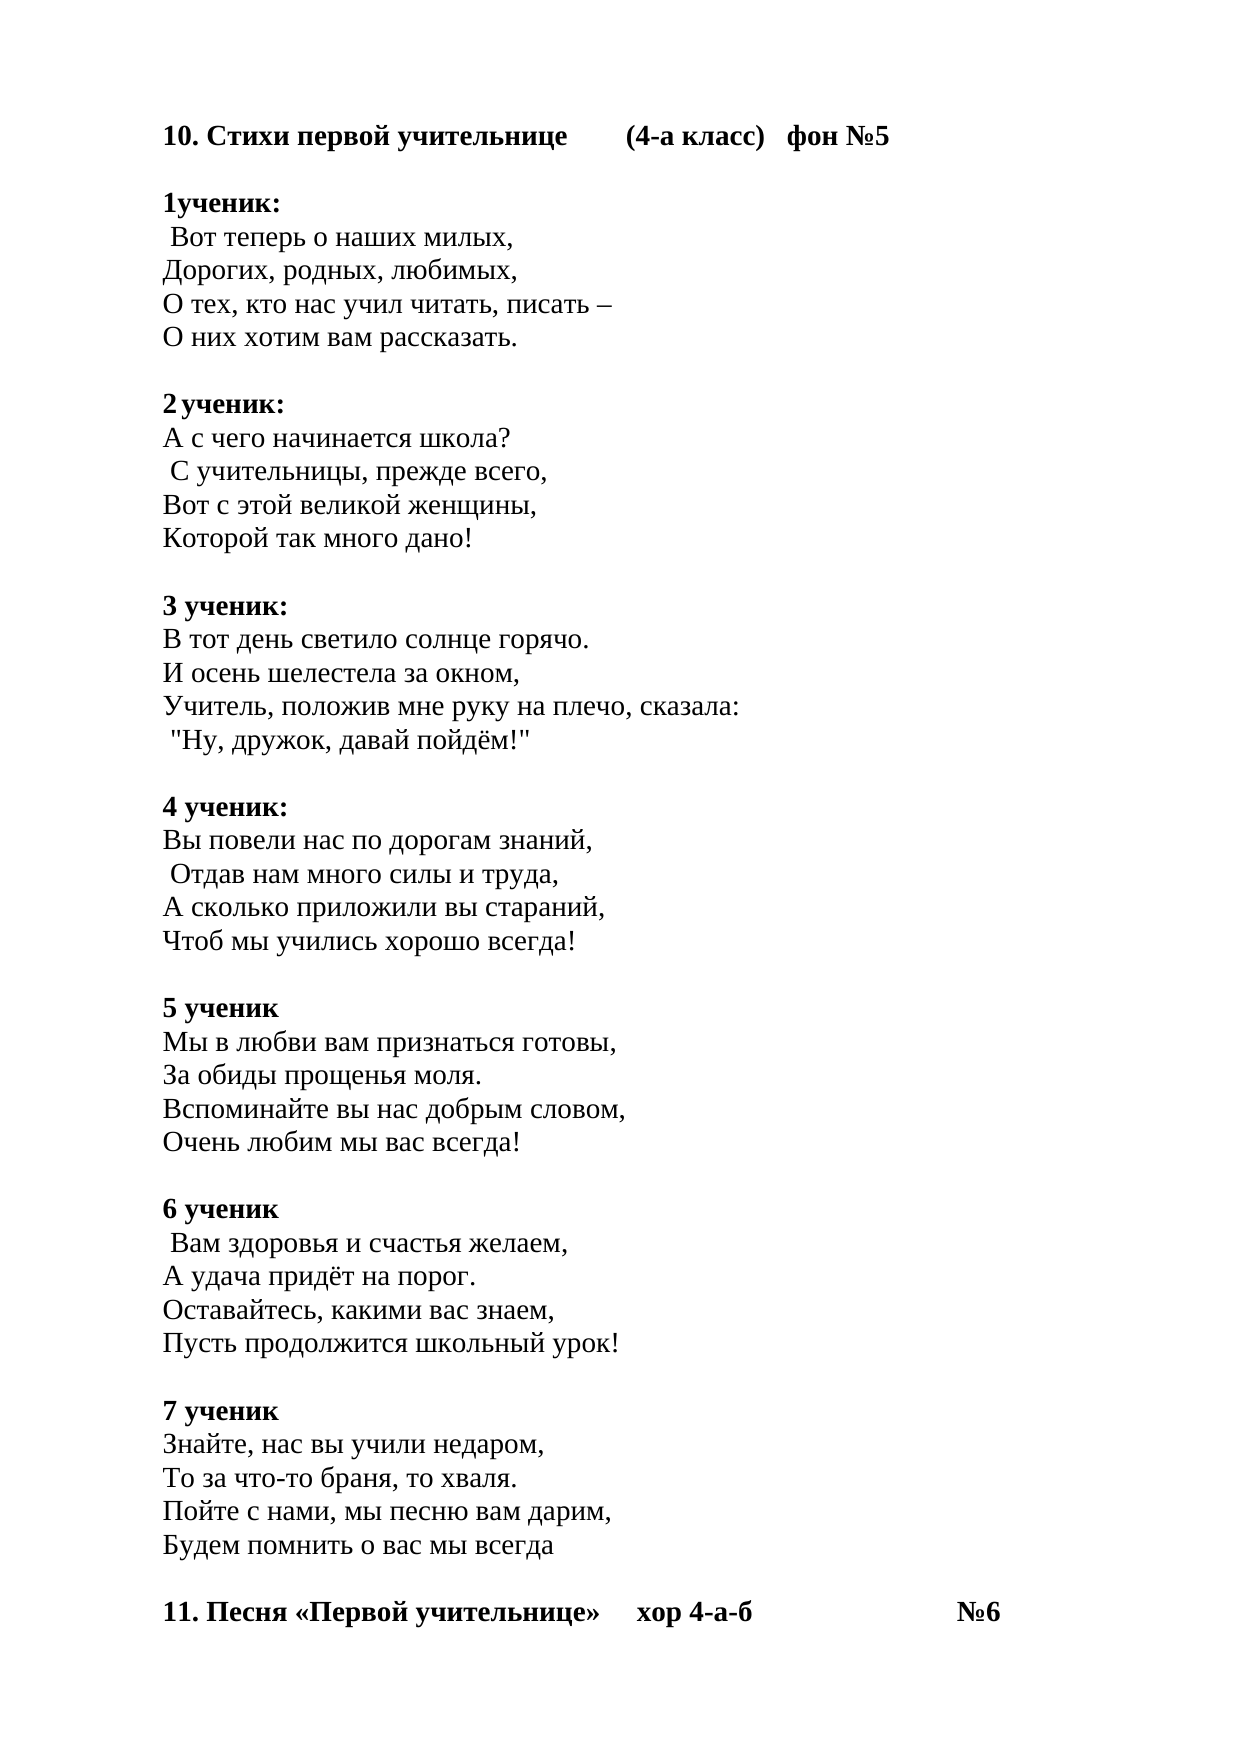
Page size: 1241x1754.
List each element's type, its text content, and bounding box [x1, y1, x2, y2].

text 4 ученик: [162, 789, 1152, 822]
text Отдав нам много силы и труда, [162, 856, 1152, 889]
text А с чего начинается школа? [162, 420, 1152, 453]
text Вот с этой великой женщины, [162, 487, 1152, 521]
text 2 ученик: [162, 386, 1152, 420]
text С учительницы, прежде всего, [162, 453, 1152, 487]
text За обиды прощенья моля. [162, 1057, 1152, 1091]
text Оставайтесь, какими вас знаем, [162, 1292, 1152, 1326]
text "Ну, дружок, давай пойдём!" [162, 722, 1152, 755]
text Учитель, положив мне руку на плечо, сказала: [162, 688, 1152, 722]
text Которой так много дано! [162, 521, 1152, 554]
text 3 ученик: [162, 588, 1152, 621]
text О тех, кто нас учил читать, писать – [162, 286, 1152, 319]
text Очень любим мы вас всегда! [162, 1124, 1152, 1158]
text Чтоб мы учились хорошо всегда! [162, 923, 1152, 957]
text 7 ученик [162, 1393, 1152, 1426]
text 11. Песня «Первой учительнице» хор 4-а-б №6 [162, 1594, 1152, 1627]
text 1ученик: [162, 185, 1152, 219]
text Мы в любви вам признаться готовы, [162, 1024, 1152, 1057]
text Вот теперь о наших милых, [162, 219, 1152, 252]
text 6 ученик [162, 1191, 1152, 1225]
text Дорогих, родных, любимых, [162, 252, 1152, 286]
text Вам здоровья и счастья желаем, [162, 1225, 1152, 1258]
text Знайте, нас вы учили недаром, [162, 1426, 1152, 1460]
text О них хотим вам рассказать. [162, 319, 1152, 353]
text Вспоминайте вы нас добрым словом, [162, 1091, 1152, 1124]
text 10. Стихи первой учительнице (4-а класс) фон №5 [162, 118, 1152, 152]
text 5 ученик [162, 990, 1152, 1024]
text А сколько приложили вы стараний, [162, 889, 1152, 923]
text То за что-то браня, то хваля. [162, 1460, 1152, 1493]
text И осень шелестела за окном, [162, 655, 1152, 688]
text А удача придёт на порог. [162, 1258, 1152, 1292]
text В тот день светило солнце горячо. [162, 621, 1152, 655]
text Будем помнить о вас мы всегда [162, 1527, 1152, 1560]
text Пусть продолжится школьный урок! [162, 1326, 1152, 1359]
text Вы повели нас по дорогам знаний, [162, 822, 1152, 856]
text Пойте с нами, мы песню вам дарим, [162, 1493, 1152, 1527]
